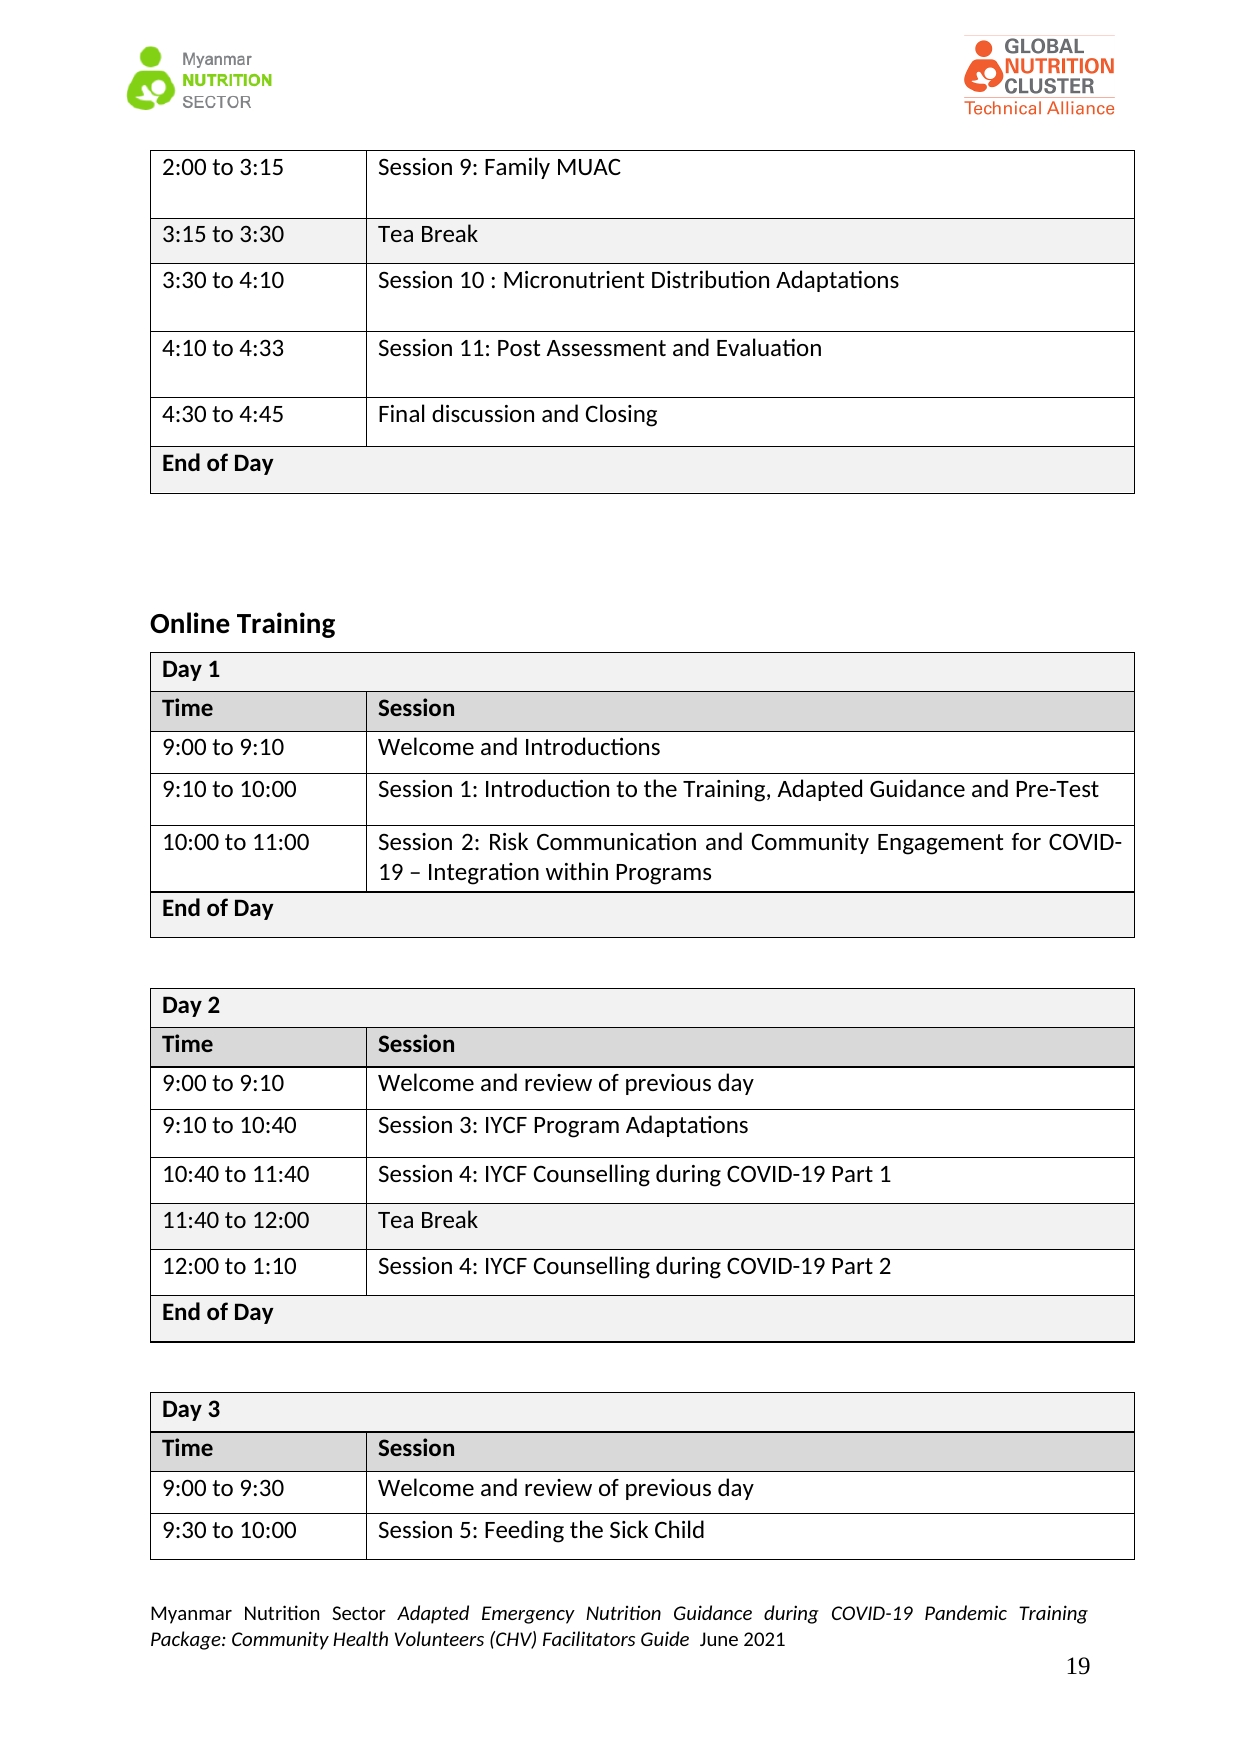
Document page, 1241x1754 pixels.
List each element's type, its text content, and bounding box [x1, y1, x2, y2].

table_cell Time [151, 1433, 366, 1471]
table_cell Session 5: Feeding the Sick Child [367, 1514, 1134, 1558]
table_header Day 3 [151, 1393, 1134, 1431]
table_cell Welcome and review of previous day [367, 1068, 1134, 1108]
table_cell Welcome and Introductions [367, 732, 1134, 773]
table_header Day 2 [151, 989, 1134, 1027]
table_cell Session 11: Post Assessment and Evaluation [367, 332, 1134, 397]
table_cell Tea Break [367, 1204, 1134, 1249]
table_cell 9:30 to 10:00 [151, 1514, 366, 1558]
table_cell 9:00 to 9:10 [151, 1068, 366, 1108]
table_cell 2:00 to 3:15 [151, 151, 366, 217]
subtitle Online Training [150, 605, 1090, 641]
table_cell 11:40 to 12:00 [151, 1204, 366, 1249]
table_cell Session [367, 1028, 1134, 1066]
table_cell 4:30 to 4:45 [151, 398, 366, 446]
table_cell 10:00 to 11:00 [151, 826, 366, 891]
table_cell 12:00 to 1:10 [151, 1250, 366, 1295]
table_cell Time [151, 1028, 366, 1066]
table_cell End of Day [151, 447, 1134, 492]
table_header Day 1 [151, 653, 1134, 691]
picture [109, 35, 299, 134]
table_cell 10:40 to 11:40 [151, 1158, 366, 1203]
table_cell Welcome and review of previous day [367, 1472, 1134, 1513]
table_cell Session [367, 1433, 1134, 1471]
table_cell Session [367, 692, 1134, 731]
picture [964, 35, 1115, 119]
table_cell End of Day [151, 1296, 1134, 1341]
table_cell Session 4: IYCF Counselling during COVID-19 Part 2 [367, 1250, 1134, 1295]
table_cell 9:00 to 9:30 [151, 1472, 366, 1513]
table_cell Final discussion and Closing [367, 398, 1134, 446]
table_cell 9:10 to 10:00 [151, 774, 366, 825]
table_cell Time [151, 692, 366, 731]
table_cell 3:30 to 4:10 [151, 264, 366, 331]
table_cell 4:10 to 4:33 [151, 332, 366, 397]
table_cell Session 3: IYCF Program Adaptations [367, 1110, 1134, 1157]
table_cell 9:00 to 9:10 [151, 732, 366, 773]
table_cell Session 2: Risk Communication and Community Engagement for COVID-19 – Integration within Programs [367, 826, 1134, 891]
table_cell Session 4: IYCF Counselling during COVID-19 Part 1 [367, 1158, 1134, 1203]
table_cell 3:15 to 3:30 [151, 219, 366, 263]
table_cell Tea Break [367, 219, 1134, 263]
table_cell Session 10 : Micronutrient Distribution Adaptations [367, 264, 1134, 331]
table_cell Session 1: Introduction to the Training, Adapted Guidance and Pre-Test [367, 774, 1134, 825]
table_cell Session 9: Family MUAC [367, 151, 1134, 217]
table_cell End of Day [151, 893, 1134, 937]
table_cell 9:10 to 10:40 [151, 1110, 366, 1157]
